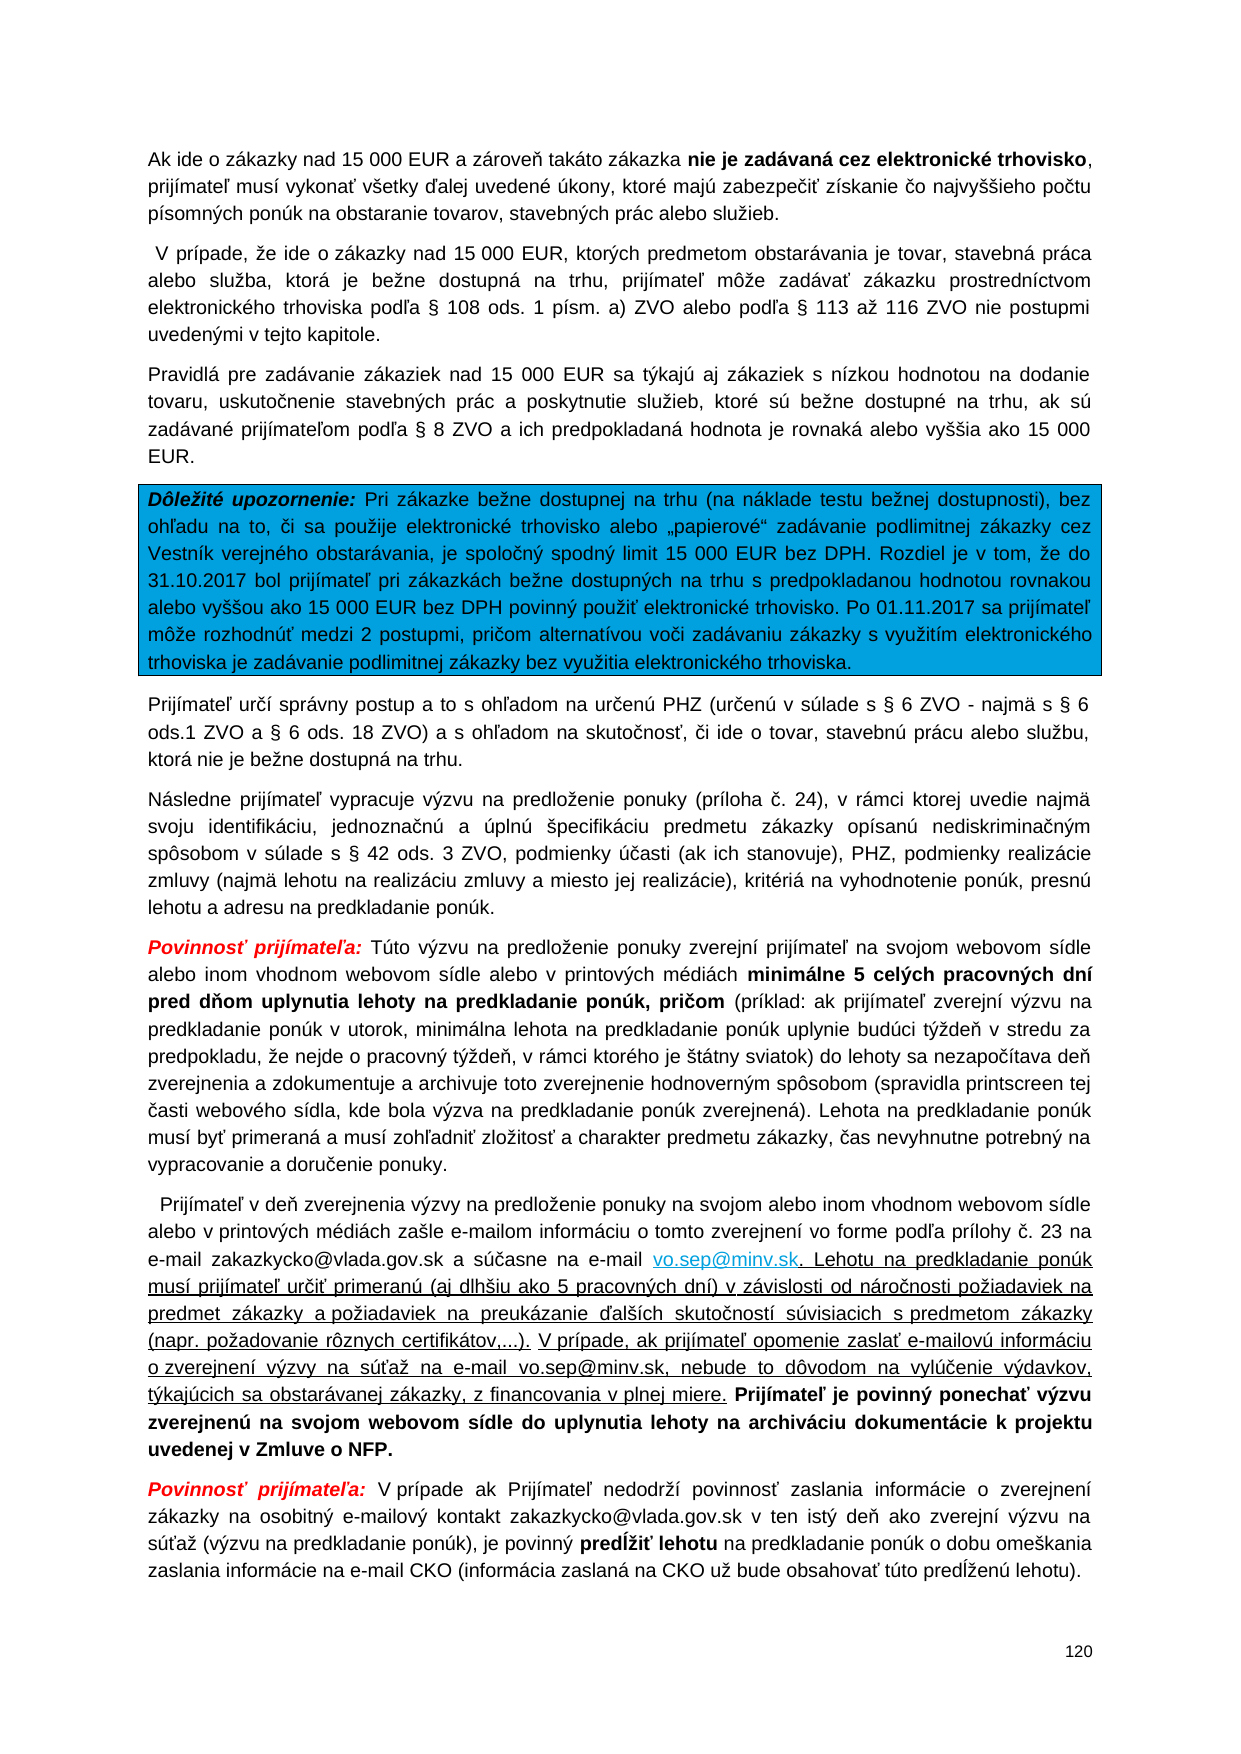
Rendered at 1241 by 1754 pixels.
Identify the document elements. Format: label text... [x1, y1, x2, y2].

text Pravidlá pre zadávanie zákaziek nad 15 000 EUR sa týkajú aj zákaziek s nízkou hodnotou na dodanie tovaru, uskutočnenie stavebných prác a poskytnutie služieb, ktoré sú bežne dostupné na trhu, ak sú zadávané prijímateľom podľa § 8 ZVO a ich predpokladaná hodnota je rovnaká alebo vyššia ako 15 000 EUR. [148, 363, 1092, 467]
text Prijímateľ určí správny postup a to s ohľadom na určenú PHZ (určenú v súlade s § 6 ZVO - najmä s § 6 ods.1 ZVO a § 6 ods. 18 ZVO) a s ohľadom na skutočnosť, či ide o tovar, stavebnú prácu alebo službu, ktorá nie je bežne dostupná na trhu. [148, 693, 1092, 770]
text Prijímateľ v deň zverejnenia výzvy na predloženie ponuky na svojom alebo inom vhodnom webovom sídle alebo v printových médiách zašle e-mailom informáciu o tomto zverejnení vo forme podľa prílohy č. 23 na e-mail zakazkycko@vlada.gov.sk a súčasne na e-mail vo.sep@minv.sk. Lehotu na predkladanie ponúk musí prijímateľ určiť primeranú (aj dlhšiu ako 5 pracovných dní) v závislosti od náročnosti požiadaviek na predmet zákazky a požiadaviek na preukázanie ďalších skutočností súvisiacich s predmetom zákazky (napr. požadovanie rôznych certifikátov,...). V prípade, ak prijímateľ opomenie zaslať e-mailovú informáciu o zverejnení výzvy na súťaž na e-mail vo.sep@minv.sk, nebude to dôvodom na vylúčenie výdavkov, týkajúcich sa obstarávanej zákazky, z financovania v plnej miere. Prijímateľ je povinný ponechať výzvu zverejnenú na svojom webovom sídle do uplynutia lehoty na archiváciu dokumentácie k projektu uvedenej v Zmluve o NFP. [148, 1193, 1092, 1322]
text V prípade, že ide o zákazky nad 15 000 EUR, ktorých predmetom obstarávania je tovar, stavebná práca alebo služba, ktorá je bežne dostupná na trhu, prijímateľ môže zadávať zákazku prostredníctvom elektronického trhoviska podľa § 108 ods. 1 písm. a) ZVO alebo podľa § 113 až 116 ZVO nie postupmi uvedenými v tejto kapitole. [148, 242, 1092, 346]
text Prijímateľ v deň zverejnenia výzvy na predloženie ponuky na svojom alebo inom vhodnom webovom sídle alebo v printových médiách zašle e-mailom informáciu o tomto zverejnení vo forme podľa prílohy č. 23 na e-mail zakazkycko@vlada.gov.sk a súčasne na e-mail vo.sep@minv.sk. Lehotu na predkladanie ponúk musí prijímateľ určiť primeranú (aj dlhšiu ako 5 pracovných dní) v závislosti od náročnosti požiadaviek na predmet zákazky a požiadaviek na preukázanie ďalších skutočností súvisiacich s predmetom zákazky (napr. požadovanie rôznych certifikátov,...). V prípade, ak prijímateľ opomenie zaslať e-mailovú informáciu o zverejnení výzvy na súťaž na e-mail vo.sep@minv.sk, nebude to dôvodom na vylúčenie výdavkov, týkajúcich sa obstarávanej zákazky, z financovania v plnej miere. Prijímateľ je povinný ponechať výzvu zverejnenú na svojom webovom sídle do uplynutia lehoty na archiváciu dokumentácie k projektu uvedenej v Zmluve o NFP. [148, 1377, 1092, 1460]
text Povinnosť prijímateľa: Túto výzvu na predloženie ponuky zverejní prijímateľ na svojom webovom sídle alebo inom vhodnom webovom sídle alebo v printových médiách minimálne 5 celých pracovných dní pred dňom uplynutia lehoty na predkladanie ponúk, pričom (príklad: ak prijímateľ zverejní výzvu na predkladanie ponúk v utorok, minimálna lehota na predkladanie ponúk uplynie budúci týždeň v stredu za predpokladu, že nejde o pracovný týždeň, v rámci ktorého je štátny sviatok) do lehoty sa nezapočítava deň zverejnenia a zdokumentuje a archivuje toto zverejnenie hodnoverným spôsobom (spravidla printscreen tej časti webového sídla, kde bola výzva na predkladanie ponúk zverejnená). Lehota na predkladanie ponúk musí byť primeraná a musí zohľadniť zložitosť a charakter predmetu zákazky, čas nevyhnutne potrebný na vypracovanie a doručenie ponuky. [148, 936, 1092, 1176]
text Ak ide o zákazky nad 15 000 EUR a zároveň takáto zákazka nie je zadávaná cez elektronické trhovisko, prijímateľ musí vykonať všetky ďalej uvedené úkony, ktoré majú zabezpečiť získanie čo najvyššieho počtu písomných ponúk na obstaranie tovarov, stavebných prác alebo služieb. [148, 148, 1092, 225]
text Dôležité upozornenie: Pri zákazke bežne dostupnej na trhu (na náklade testu bežnej dostupnosti), bez ohľadu na to, či sa použije elektronické trhovisko alebo „papierové“ zadávanie podlimitnej zákazky cez Vestník verejného obstarávania, je spoločný spodný limit 15 000 EUR bez DPH. Rozdiel je v tom, že do 31.10.2017 bol prijímateľ pri zákazkách bežne dostupných na trhu s predpokladanou hodnotou rovnakou alebo vyššou ako 15 000 EUR bez DPH povinný použiť elektronické trhovisko. Po 01.11.2017 sa prijímateľ môže rozhodnúť medzi 2 postupmi, pričom alternatívou voči zadávaniu zákazky s využitím elektronického trhoviska je zadávanie podlimitnej zákazky bez využitia elektronického trhoviska. [139, 485, 1101, 675]
text Povinnosť prijímateľa: V prípade ak Prijímateľ nedodrží povinnosť zaslania informácie o zverejnení zákazky na osobitný e-mailový kontakt zakazkycko@vlada.gov.sk v ten istý deň ako zverejní výzvu na súťaž (výzvu na predkladanie ponúk), je povinný predĺžiť lehotu na predkladanie ponúk o dobu omeškania zaslania informácie na e-mail CKO (informácia zaslaná na CKO už bude obsahovať túto predĺženú lehotu). [148, 1477, 1092, 1582]
text Následne prijímateľ vypracuje výzvu na predloženie ponuky (príloha č. 24), v rámci ktorej uvedie najmä svoju identifikáciu, jednoznačnú a úplnú špecifikáciu predmetu zákazky opísanú nediskriminačným spôsobom v súlade s § 42 ods. 3 ZVO, podmienky účasti (ak ich stanovuje), PHZ, podmienky realizácie zmluvy (najmä lehotu na realizáciu zmluvy a miesto jej realizácie), kritériá na vyhodnotenie ponúk, presnú lehotu a adresu na predkladanie ponúk. [148, 787, 1092, 919]
